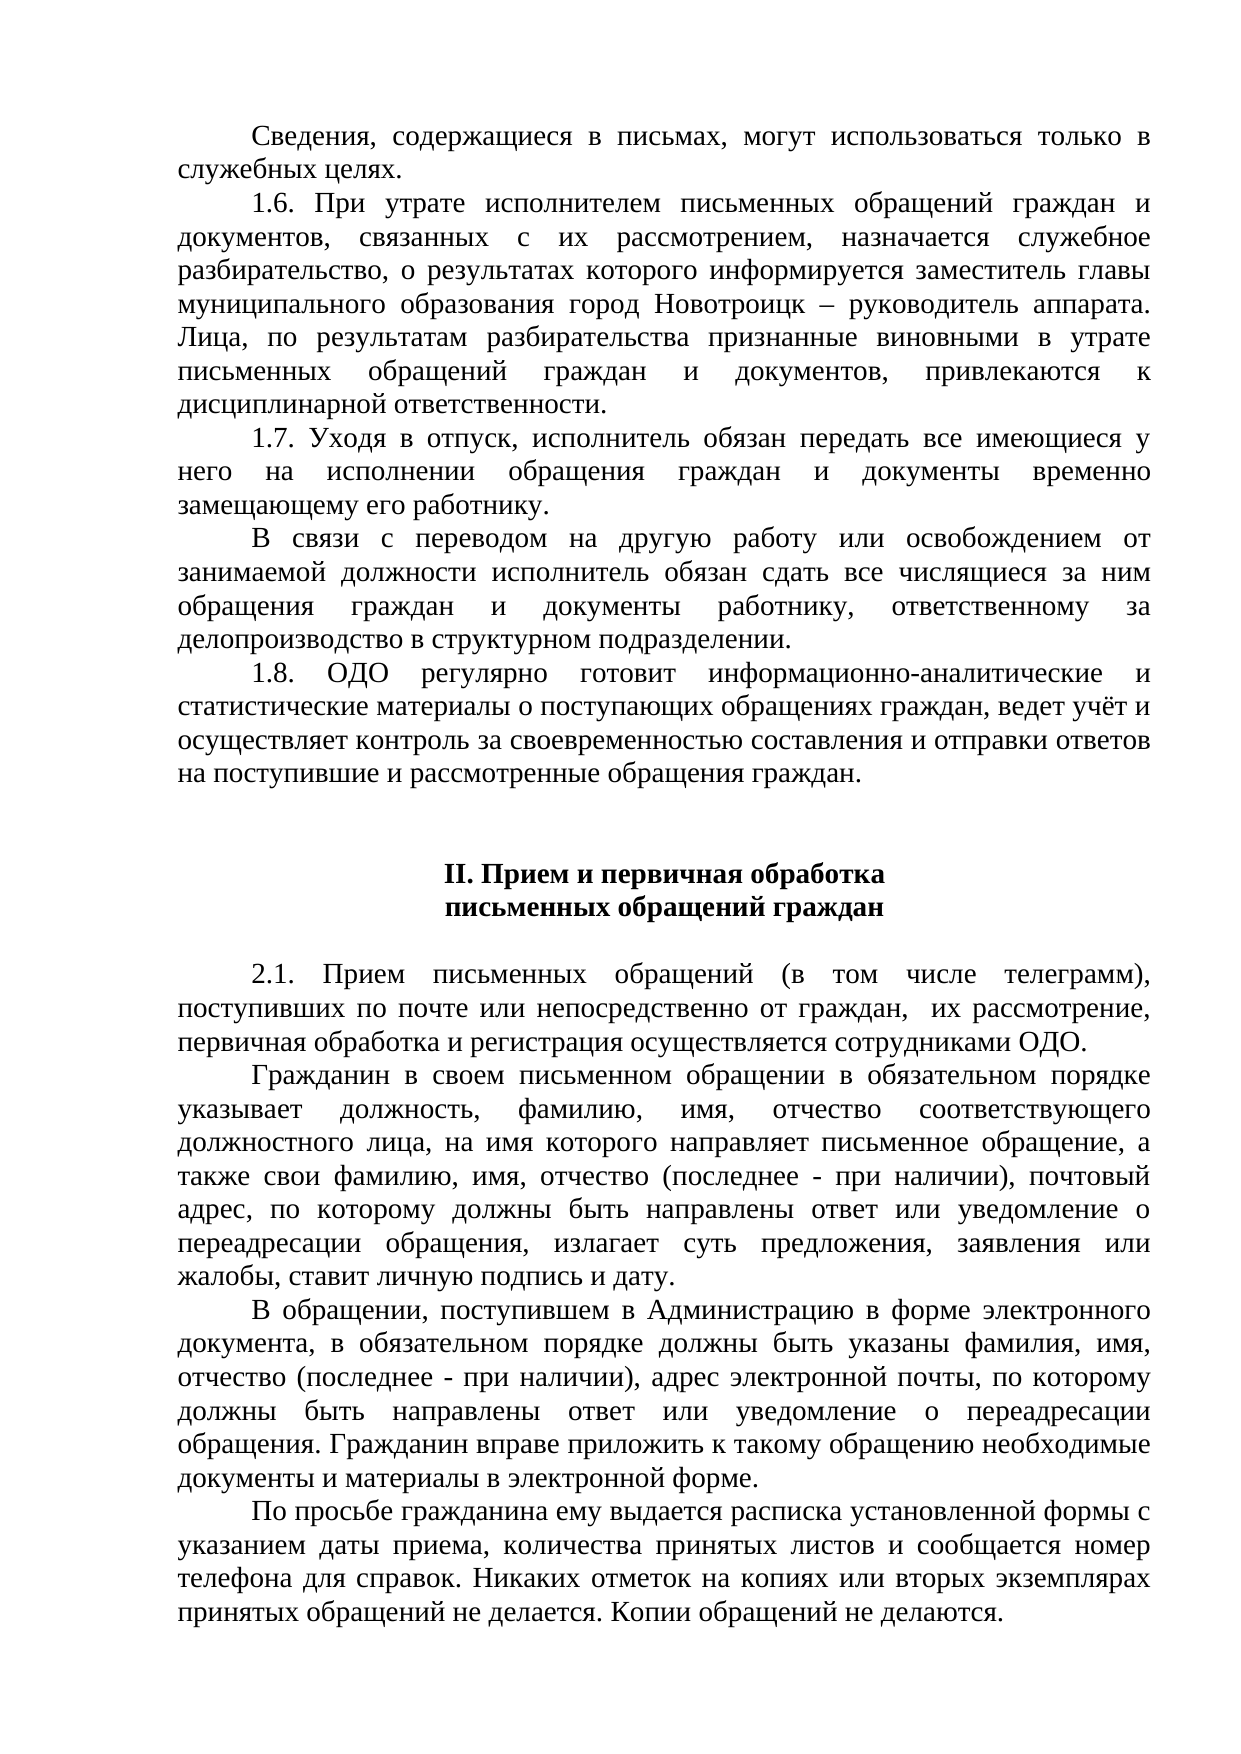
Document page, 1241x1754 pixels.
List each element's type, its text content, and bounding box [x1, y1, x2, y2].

text 1.6. При утрате исполнителем письменных обращений граждан и документов, связанных с их рассмотрением, назначается служебное разбирательство, о результатах которого информируется заместитель главы муниципального образования город Новотроицк – руководитель аппарата. Лица, по результатам разбирательства признанные виновными в утрате письменных обращений граждан и документов, привлекаются к дисциплинарной ответственности. [177, 185, 1152, 420]
text В связи с переводом на другую работу или освобождением от занимаемой должности исполнитель обязан сдать все числящиеся за ним обращения граждан и документы работнику, ответственному за делопроизводство в структурном подразделении. [177, 521, 1152, 655]
title II. Прием и первичная обработка [177, 856, 1152, 889]
text По просьбе гражданина ему выдается расписка установленной формы с указанием даты приема, количества принятых листов и сообщается номер телефона для справок. Никаких отметок на копиях или вторых экземплярах принятых обращений не делается. Копии обращений не делаются. [177, 1493, 1152, 1627]
text 2.1. Прием письменных обращений (в том числе телеграмм), поступивших по почте или непосредственно от граждан, их рассмотрение, первичная обработка и регистрация осуществляется сотрудниками ОДО. [177, 957, 1152, 1057]
text 1.7. Уходя в отпуск, исполнитель обязан передать все имеющиеся у него на исполнении обращения граждан и документы временно замещающему его работнику. [177, 420, 1152, 521]
text В обращении, поступившем в Администрацию в форме электронного документа, в обязательном порядке должны быть указаны фамилия, имя, отчество (последнее - при наличии), адрес электронной почты, по которому должны быть направлены ответ или уведомление о переадресации обращения. Гражданин вправе приложить к такому обращению необходимые документы и материалы в электронной форме. [177, 1292, 1152, 1493]
text 1.8. ОДО регулярно готовит информационно-аналитические и статистические материалы о поступающих обращениях граждан, ведет учёт и осуществляет контроль за своевременностью составления и отправки ответов на поступившие и рассмотренные обращения граждан. [177, 655, 1152, 789]
title письменных обращений граждан [177, 889, 1152, 923]
text Гражданин в своем письменном обращении в обязательном порядке указывает должность, фамилию, имя, отчество соответствующего должностного лица, на имя которого направляет письменное обращение, а также свои фамилию, имя, отчество (последнее - при наличии), почтовый адрес, по которому должны быть направлены ответ или уведомление о переадресации обращения, излагает суть предложения, заявления или жалобы, ставит личную подпись и дату. [177, 1057, 1152, 1292]
text Сведения, содержащиеся в письмах, могут использоваться только в служебных целях. [177, 118, 1152, 185]
